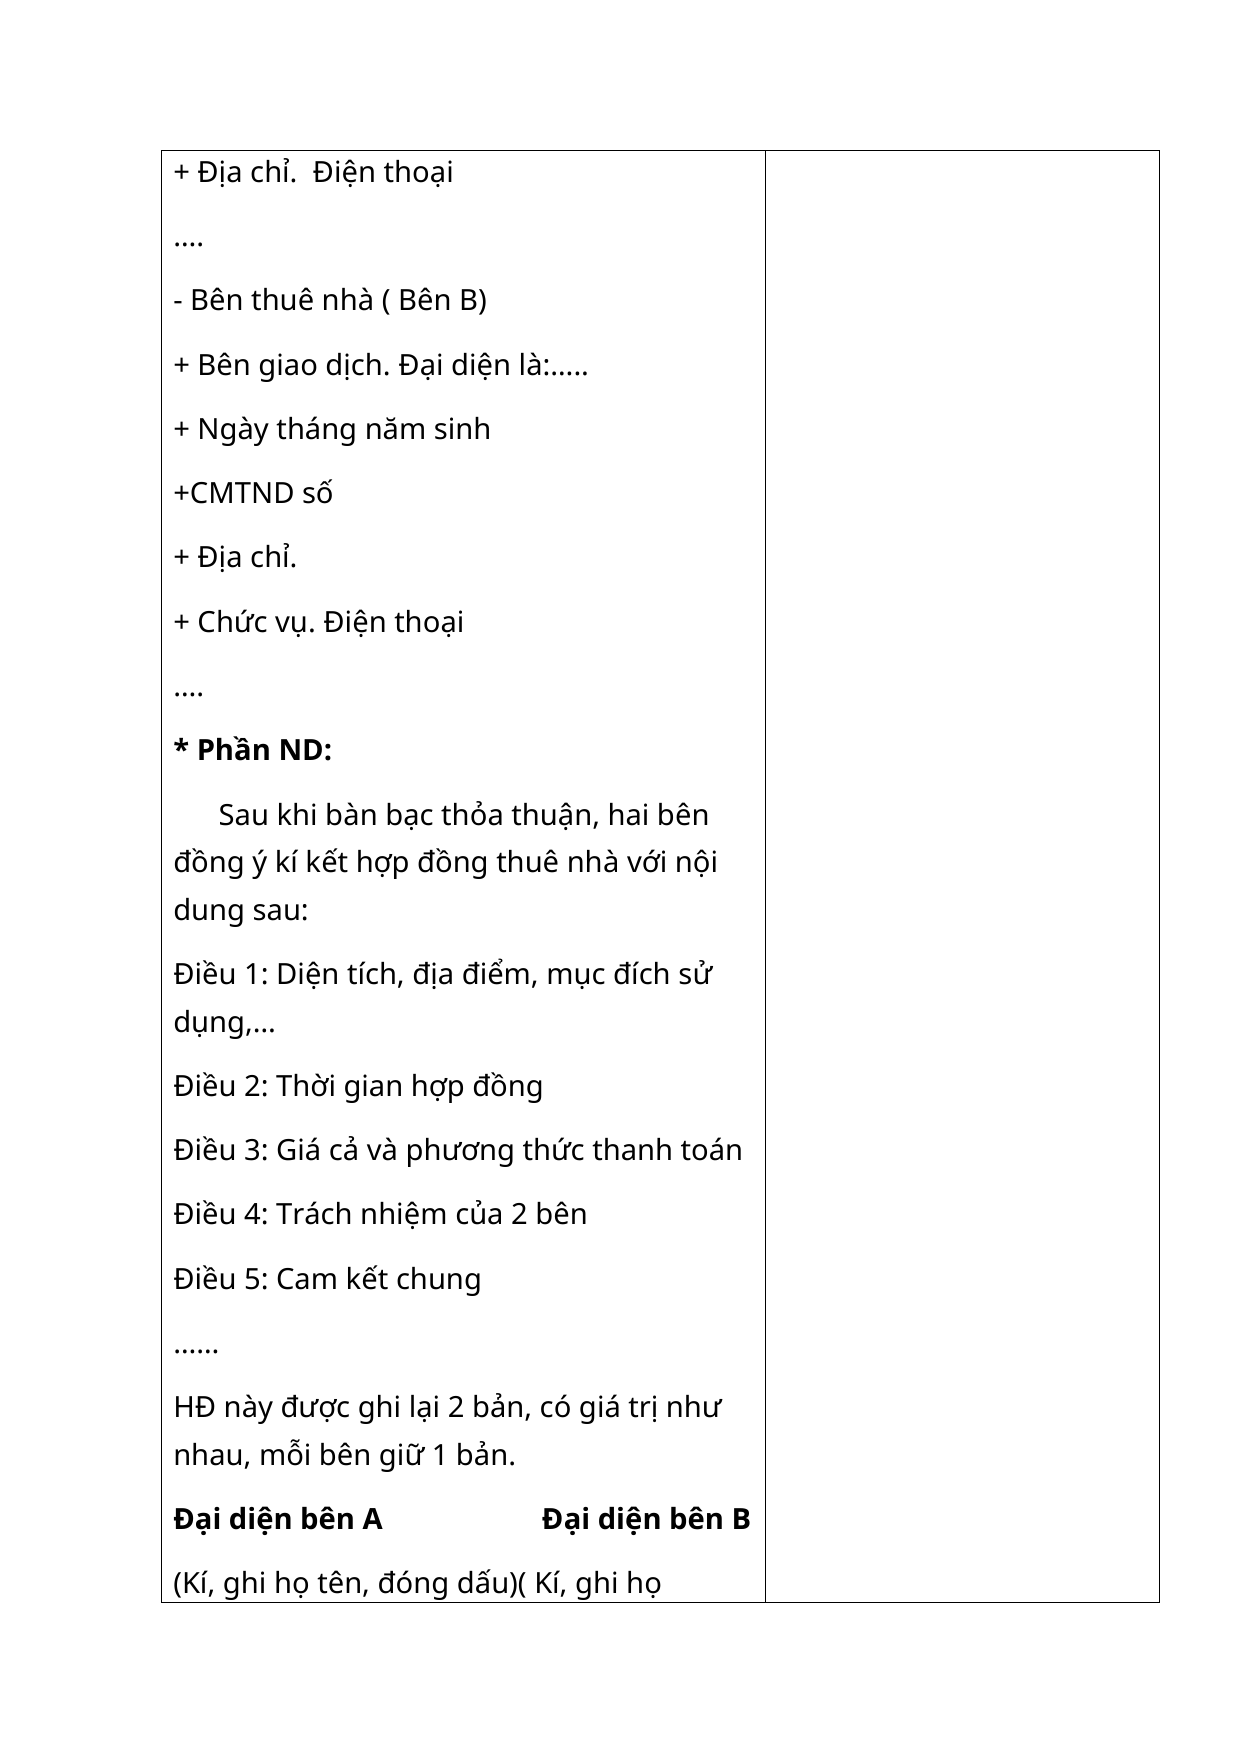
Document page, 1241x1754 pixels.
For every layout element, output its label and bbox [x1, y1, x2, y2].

table_cell [766, 151, 1159, 1602]
table_cell [162, 151, 765, 1602]
